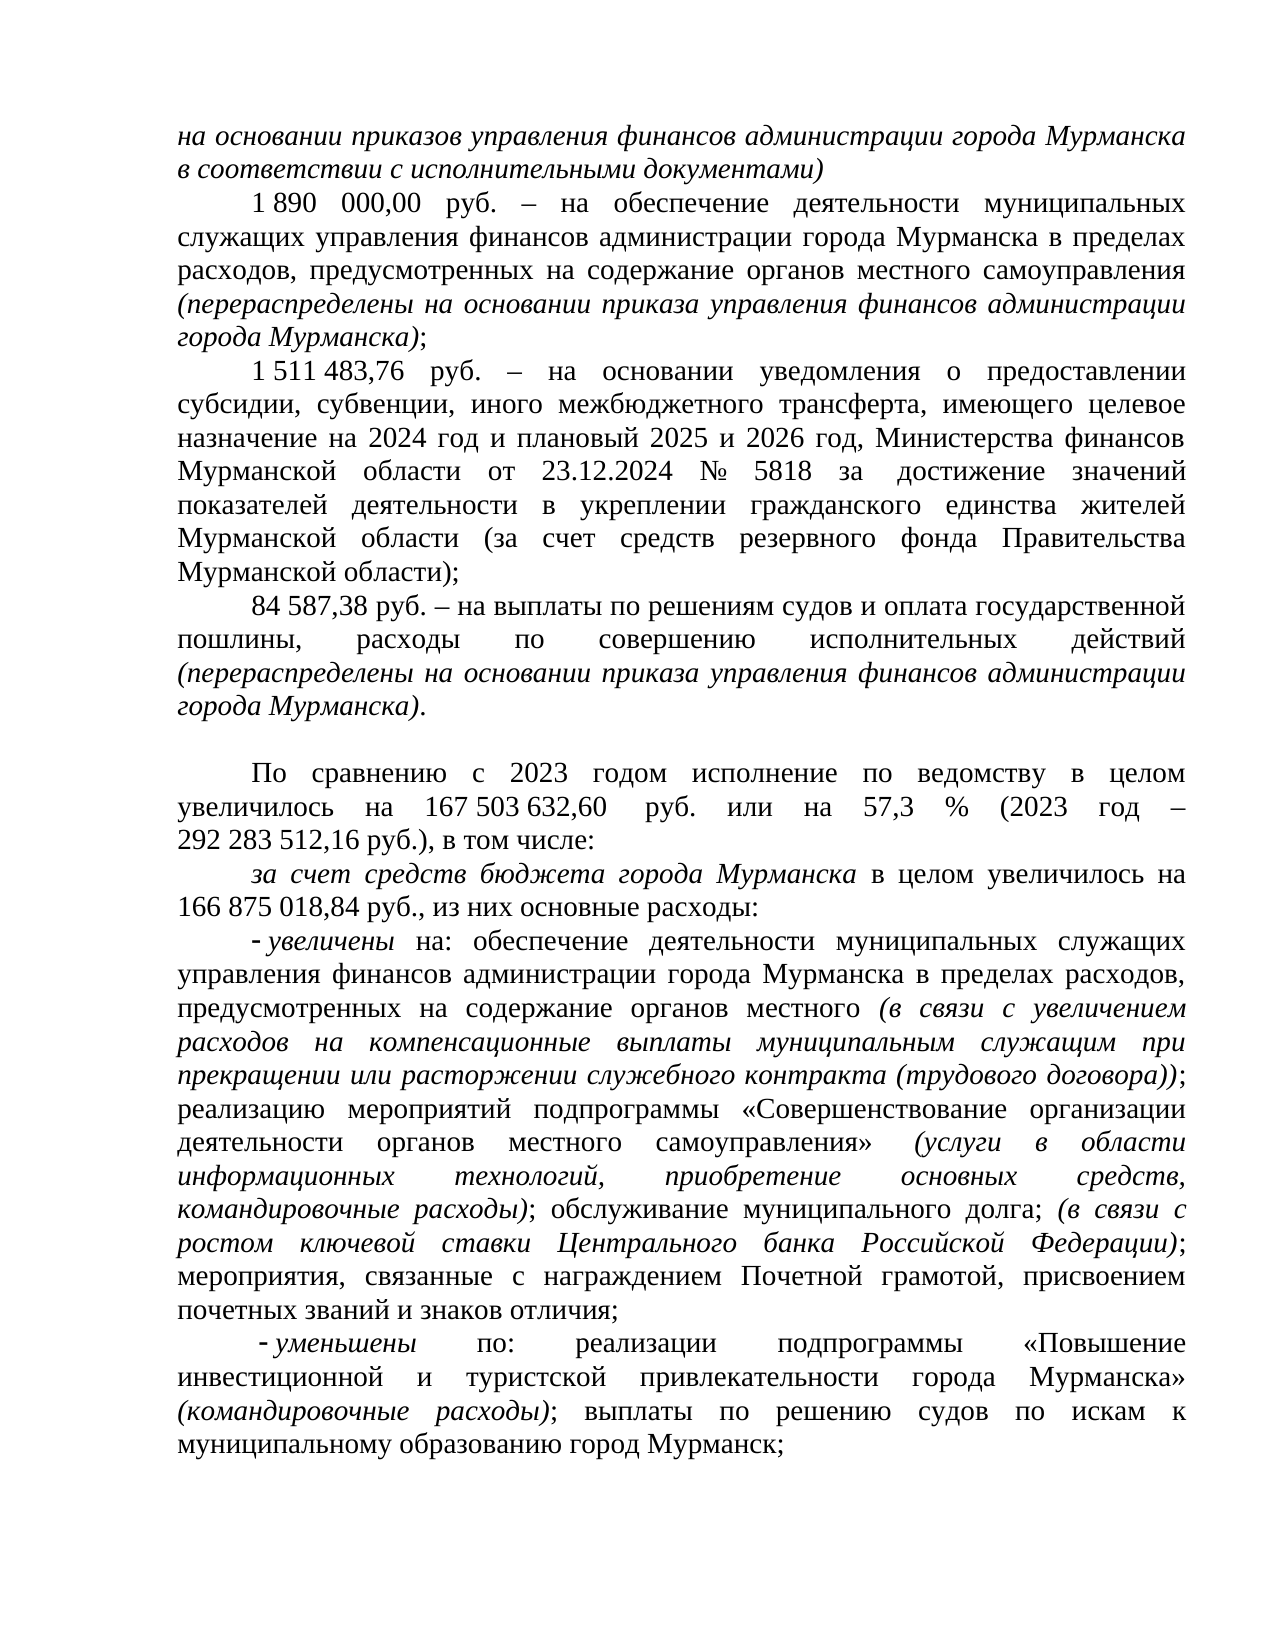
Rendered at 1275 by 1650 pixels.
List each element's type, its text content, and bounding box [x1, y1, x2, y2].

text за счет средств бюджета города Мурманска в целом увеличилось на 166 875 018,84 руб., из них основные расходы: [177, 856, 1186, 923]
text  уменьшены по: реализации подпрограммы «Повышение инвестиционной и туристской привлекательности города Мурманска» (командировочные расходы); выплаты по решению судов по искам к муниципальному образованию город Мурманск; [177, 1326, 1186, 1460]
text 1 890 000,00 руб. – на обеспечение деятельности муниципальных служащих управления финансов администрации города Мурманска в пределах расходов, предусмотренных на содержание органов местного самоуправления (перераспределены на основании приказа управления финансов администрации города Мурманска); [177, 185, 1186, 353]
text По сравнению с 2023 годом исполнение по ведомству в целом увеличилось на 167 503 632,60 руб. или на 57,3 % (2023 год – 292 283 512,16 руб.), в том числе: [177, 755, 1186, 856]
text  увеличены на: обеспечение деятельности муниципальных служащих управления финансов администрации города Мурманска в пределах расходов, предусмотренных на содержание органов местного (в связи с увеличением расходов на компенсационные выплаты муниципальным служащим при прекращении или расторжении служебного контракта (трудового договора)); реализацию мероприятий подпрограммы «Совершенствование организации деятельности органов местного самоуправления» (услуги в области информационных технологий, приобретение основных средств, командировочные расходы); обслуживание муниципального долга; (в связи с ростом ключевой ставки Центрального банка Российской Федерации); мероприятия, связанные с награждением Почетной грамотой, присвоением почетных званий и знаков отличия; [177, 923, 1186, 1326]
text 84 587,38 руб. – на выплаты по решениям судов и оплата государственной пошлины, расходы по совершению исполнительных действий (перераспределены на основании приказа управления финансов администрации города Мурманска). [177, 588, 1186, 722]
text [177, 118, 1186, 185]
text 1 511 483,76 руб. – на основании уведомления о предоставлении субсидии, субвенции, иного межбюджетного трансферта, имеющего целевое назначение на 2024 год и плановый 2025 и 2026 год, Министерства финансов Мурманской области от 23.12.2024 № 5818 за достижение значений показателей деятельности в укреплении гражданского единства жителей Мурманской области (за счет средств резервного фонда Правительства Мурманской области); [177, 353, 1186, 588]
